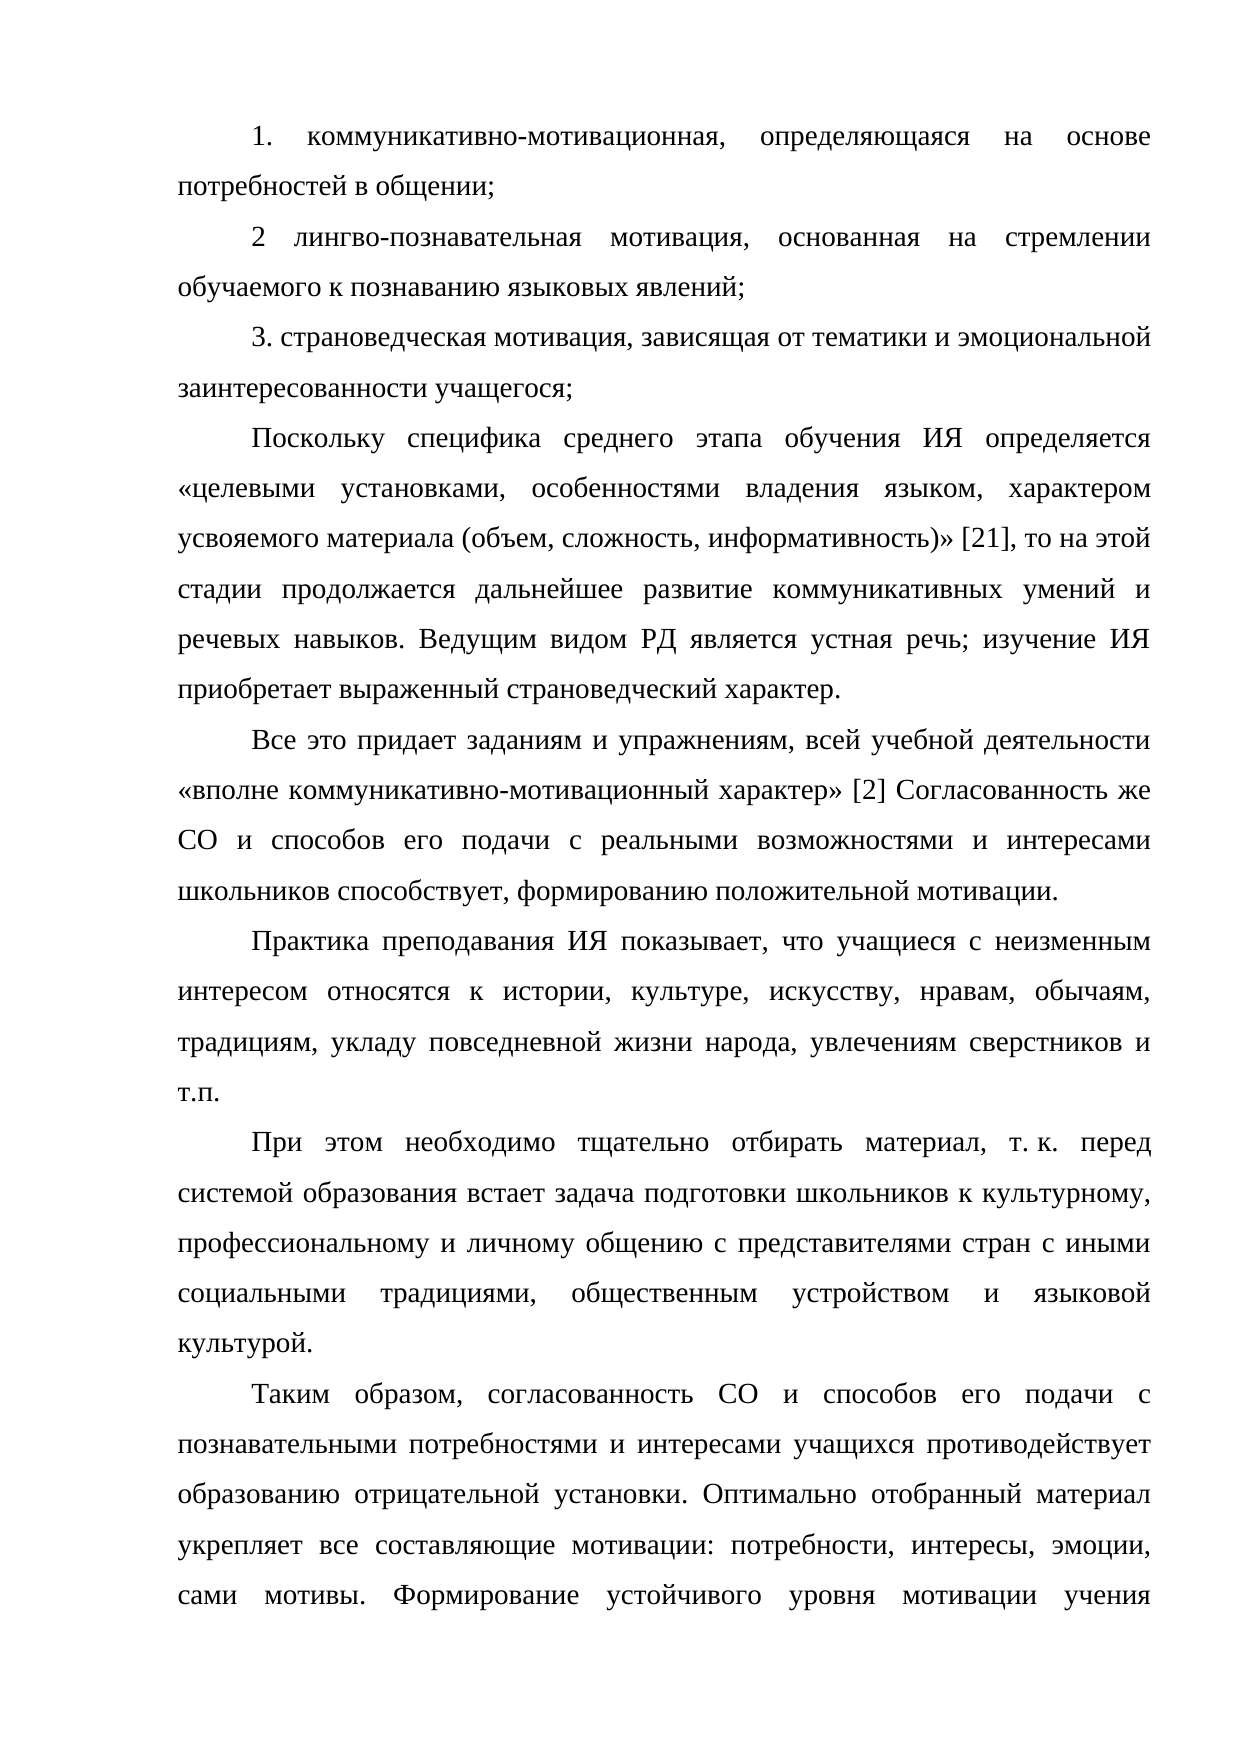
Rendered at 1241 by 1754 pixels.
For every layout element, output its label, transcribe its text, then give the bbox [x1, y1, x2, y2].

text 3. страноведческая мотивация, зависящая от тематики и эмоциональной заинтересованности учащегося; [177, 319, 1152, 403]
text 1. коммуникативно-мотивационная, определяющаяся на основе потребностей в общении; [177, 118, 1152, 202]
text Практика преподавания ИЯ показывает, что учащиеся с неизменным интересом относятся к истории, культуре, искусству, нравам, обычаям, традициям, укладу повседневной жизни народа, увлечениям сверстников и т.п. [177, 923, 1152, 1108]
text 2 лингво-познавательная мотивация, основанная на стремлении обучаемого к познаванию языковых явлений; [177, 219, 1152, 303]
text Поскольку специфика среднего этапа обучения ИЯ определяется «целевыми установками, особенностями владения языком, характером усвояемого материала (объем, сложность, информативность)» [21], то на этой стадии продолжается дальнейшее развитие коммуникативных умений и речевых навыков. Ведущим видом РД является устная речь; изучение ИЯ приобретает выраженный страноведческий характер. [177, 420, 1152, 705]
text При этом необходимо тщательно отбирать материал, т. к. перед системой образования встает задача подготовки школьников к культурному, профессиональному и личному общению с представителями стран с иными социальными традициями, общественным устройством и языковой культурой. [177, 1124, 1152, 1359]
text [177, 1376, 1152, 1611]
text Все это придает заданиям и упражнениям, всей учебной деятельности «вполне коммуникативно-мотивационный характер» [2] Согласованность же СО и способов его подачи с реальными возможностями и интересами школьников способствует, формированию положительной мотивации. [177, 722, 1152, 906]
